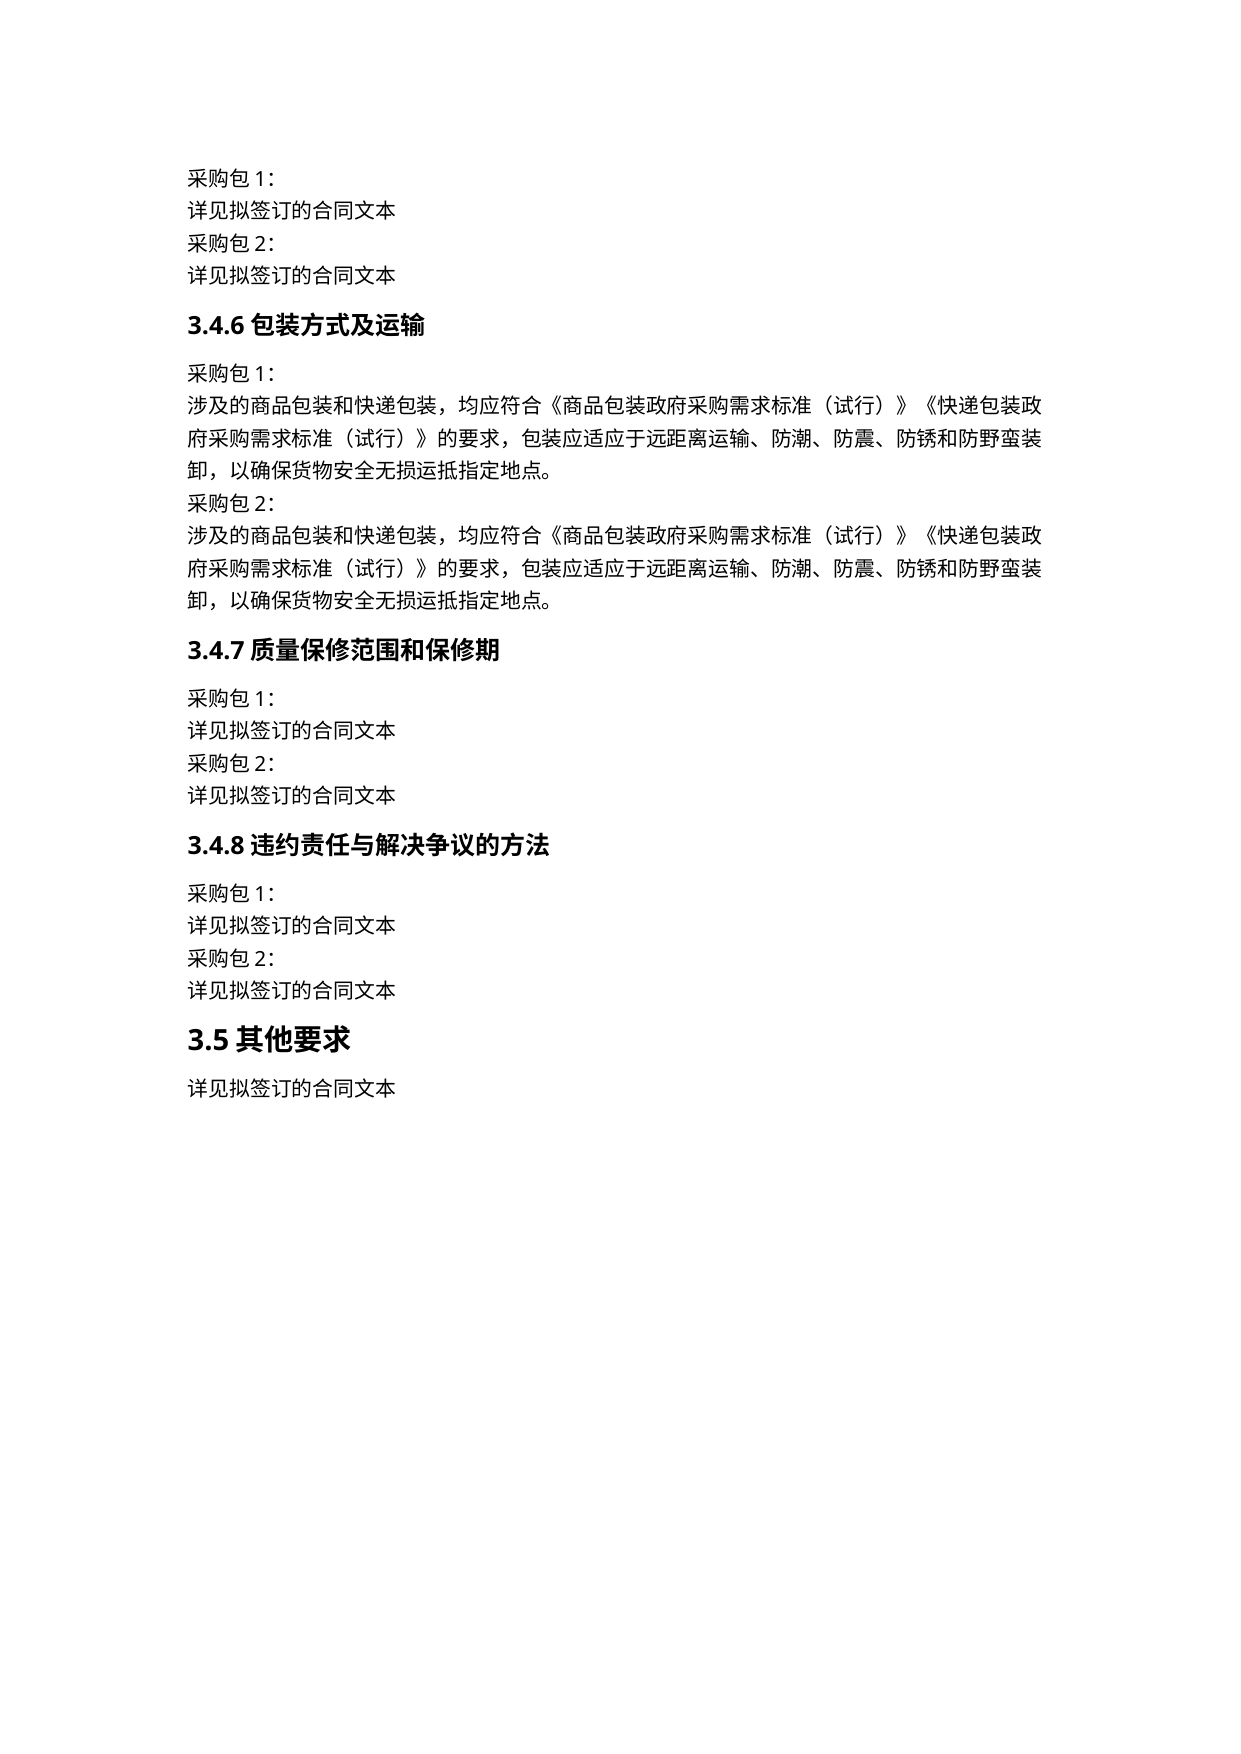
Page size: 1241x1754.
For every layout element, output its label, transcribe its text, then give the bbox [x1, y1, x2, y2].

text 详见拟签订的合同文本 [187, 909, 1053, 942]
text 采购包1： [187, 357, 1053, 389]
text 详见拟签订的合同文本 [187, 974, 1053, 1007]
text 3.4.7质量保修范围和保修期 [187, 617, 1053, 682]
text 采购包2： [187, 487, 1053, 519]
text 涉及的商品包装和快递包装，均应符合《商品包装政府采购需求标准（试行）》《快递包装政府采购需求标准（试行）》的要求，包装应适应于远距离运输、防潮、防震、防锈和防野蛮装卸，以确保货物安全无损运抵指定地点。 [187, 389, 1053, 487]
text 3.5其他要求 [187, 1007, 1053, 1072]
text 详见拟签订的合同文本 [187, 259, 1053, 292]
text 涉及的商品包装和快递包装，均应符合《商品包装政府采购需求标准（试行）》《快递包装政府采购需求标准（试行）》的要求，包装应适应于远距离运输、防潮、防震、防锈和防野蛮装卸，以确保货物安全无损运抵指定地点。 [187, 519, 1053, 617]
text 采购包2： [187, 227, 1053, 259]
text 采购包1： [187, 682, 1053, 714]
text 详见拟签订的合同文本 [187, 194, 1053, 227]
text 3.4.8违约责任与解决争议的方法 [187, 812, 1053, 877]
text 详见拟签订的合同文本 [187, 779, 1053, 812]
text 采购包1： [187, 162, 1053, 194]
text 3.4.6包装方式及运输 [187, 292, 1053, 357]
text 详见拟签订的合同文本 [187, 1072, 1053, 1104]
text 详见拟签订的合同文本 [187, 714, 1053, 747]
text 采购包2： [187, 747, 1053, 779]
text 采购包2： [187, 942, 1053, 974]
text 采购包1： [187, 877, 1053, 909]
